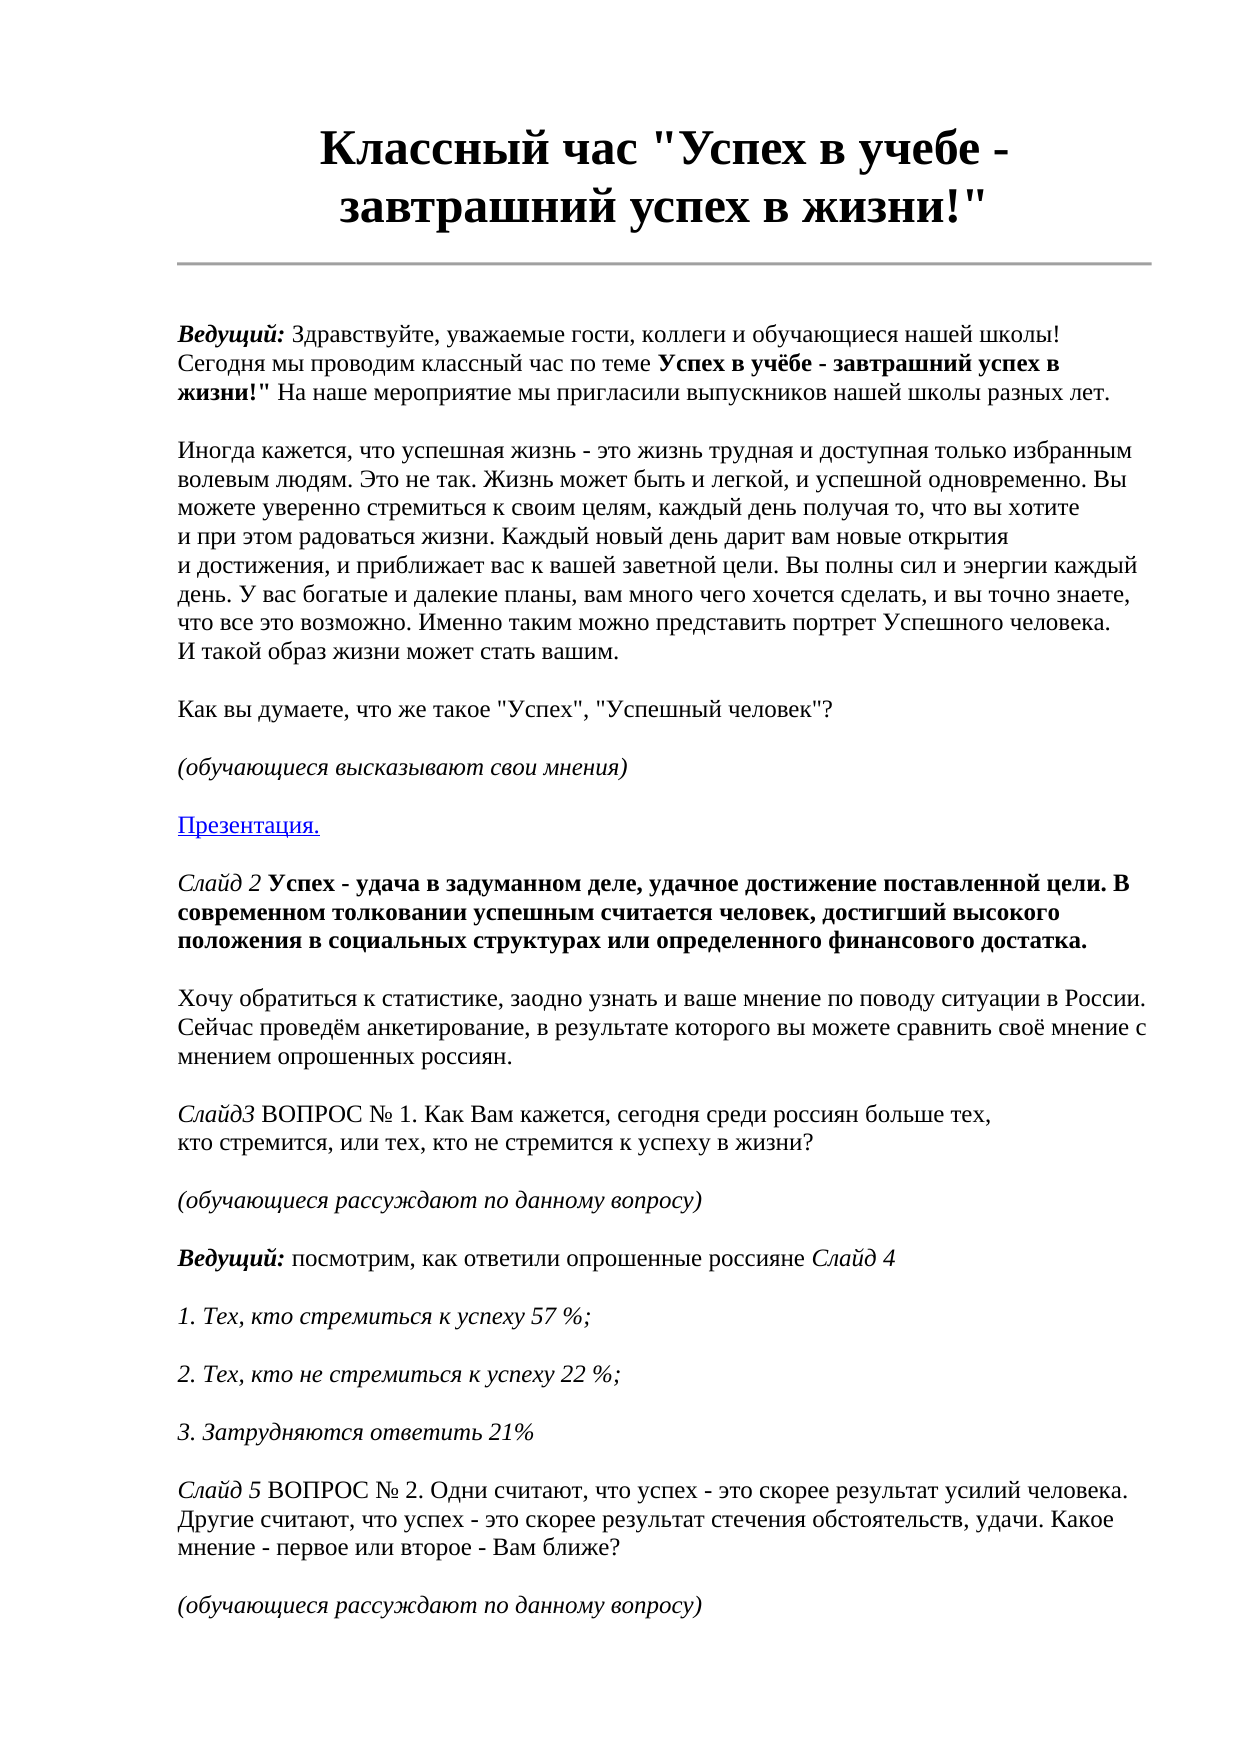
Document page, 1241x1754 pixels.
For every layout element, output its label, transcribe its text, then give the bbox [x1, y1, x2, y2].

text (обучающиеся рассуждают по данному вопросу) [177, 1185, 1152, 1214]
text Слайд 2 Успех - удача в задуманном деле, удачное достижение поставленной цели. В современном толковании успешным считается человек, достигший высокого положения в социальных структурах или определенного финансового достатка. [177, 868, 1152, 954]
text (обучающиеся рассуждают по данному вопросу) [177, 1590, 1152, 1619]
text (обучающиеся высказывают свои мнения) [177, 752, 1152, 781]
text Презентация. [177, 810, 1152, 839]
text 1. Тех, кто стремиться к успеху 57 %; [177, 1301, 1152, 1330]
text Ведущий: посмотрим, как ответили опрошенные россияне Слайд 4 [177, 1243, 1152, 1272]
text Иногда кажется, что успешная жизнь - это жизнь трудная и доступная только избранным волевым людям. Это не так. Жизнь может быть и легкой, и успешной одновременно. Вы можете уверенно стремиться к своим целям, каждый день получая то, что вы хотите и при этом радоваться жизни. Каждый новый день дарит вам новые открытия и достижения, и приближает вас к вашей заветной цели. Вы полны сил и энергии каждый день. У вас богатые и далекие планы, вам много чего хочется сделать, и вы точно знаете, что все это возможно. Именно таким можно представить портрет Успешного человека. И такой образ жизни может стать вашим. [177, 435, 1152, 665]
text 2. Тех, кто не стремиться к успеху 22 %; [177, 1359, 1152, 1388]
text Слайд3 ВОПРОС № 1. Как Вам кажется, сегодня среди россиян больше тех, кто стремится, или тех, кто не стремится к успеху в жизни? [177, 1099, 1152, 1156]
text 3. Затрудняются ответить 21% [177, 1417, 1152, 1446]
text Слайд 5 ВОПРОС № 2. Одни считают, что успех - это скорее результат усилий человека. Другие считают, что успех - это скорее результат стечения обстоятельств, удачи. Какое мнение - первое или второе - Вам ближе? [177, 1475, 1152, 1561]
text Ведущий: Здравствуйте, уважаемые гости, коллеги и обучающиеся нашей школы! Сегодня мы проводим классный час по теме Успех в учёбе - завтрашний успех в жизни!" На наше мероприятие мы пригласили выпускников нашей школы разных лет. [177, 319, 1152, 406]
text Хочу обратиться к статистике, заодно узнать и ваше мнение по поводу ситуации в России. Сейчас проведём анкетирование, в результате которого вы можете сравнить своё мнение с мнением опрошенных россиян. [177, 983, 1152, 1069]
text Как вы думаете, что же такое "Успех", "Успешный человек"? [177, 694, 1152, 723]
text Классный час "Успех в учебе - завтрашний успех в жизни!" [177, 118, 1152, 233]
